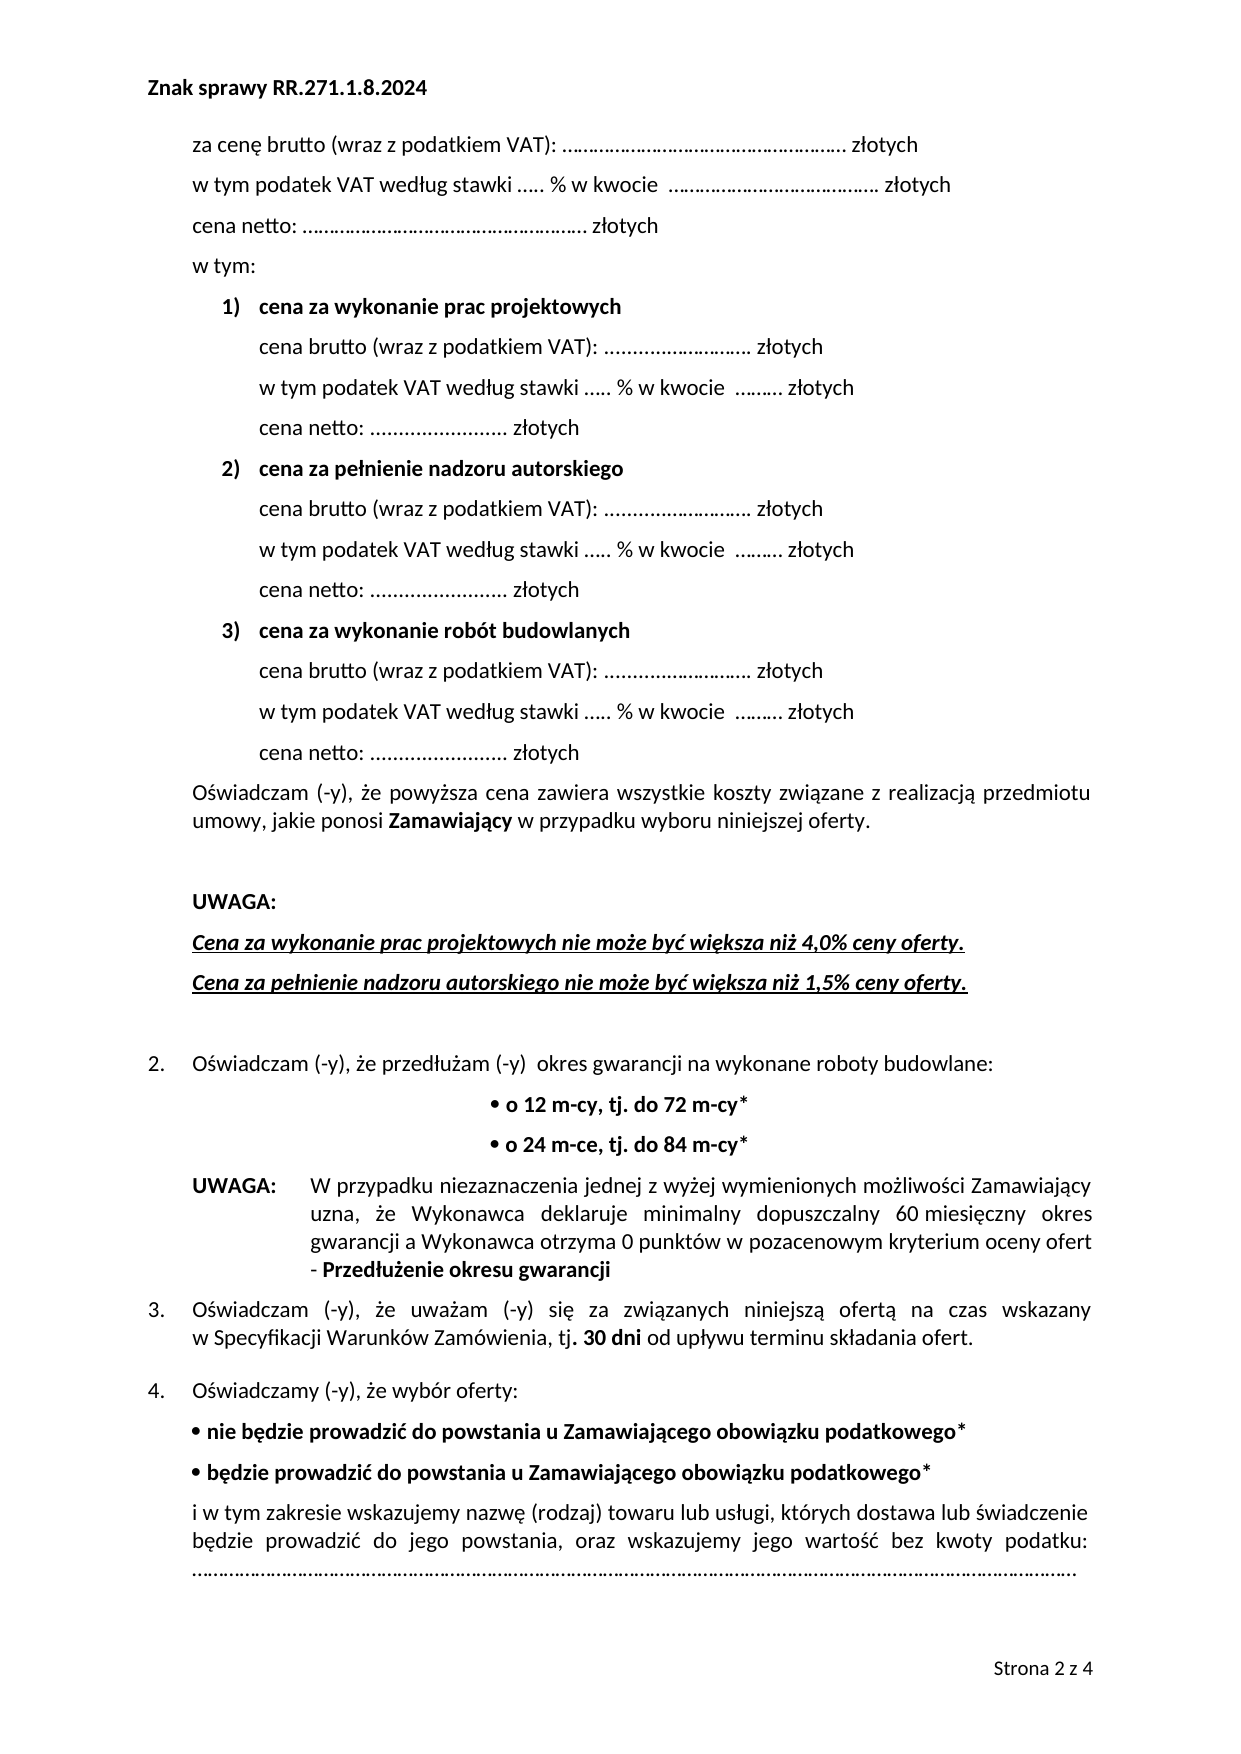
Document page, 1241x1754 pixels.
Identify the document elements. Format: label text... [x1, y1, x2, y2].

text Cena za wykonanie prac projektowych nie może być większa niż 4,0% ceny oferty. [192, 928, 1093, 956]
list i w tym zakresie wskazujemy nazwę (rodzaj) towaru lub usługi, których dostawa lub świadczenie będzie prowadzić do jego powstania, oraz wskazujemy jego wartość bez kwoty podatku: …………………………………………………………………………………………………………………………………………………… [192, 1498, 1090, 1582]
text cena netto: ........................ złotych [259, 738, 1093, 766]
text Oświadczam (-y), że powyższa cena zawiera wszystkie koszty związane z realizacją przedmiotu umowy, jakie ponosi Zamawiający w przypadku wyboru niniejszej oferty. [192, 778, 1093, 834]
list UWAGA: W przypadku niezaznaczenia jednej z wyżej wymienionych możliwości Zamawiający uzna, że Wykonawca deklaruje minimalny dopuszczalny 60 miesięczny okres gwarancji a Wykonawca otrzyma 0 punktów w pozacenowym kryterium oceny ofert - Przedłużenie okresu gwarancji [192, 1171, 1093, 1283]
text cena netto: ........................ złotych [259, 576, 1093, 604]
list o 24 m-ce, tj. do 84 m-cy* [148, 1130, 1093, 1158]
text cena brutto (wraz z podatkiem VAT): ...........……………. złotych [259, 494, 1093, 523]
list cena za wykonanie prac projektowych [221, 292, 1093, 320]
list cena za pełnienie nadzoru autorskiego [221, 454, 1093, 482]
text w tym podatek VAT według stawki ….. % w kwocie …………………………………. złotych [192, 170, 1093, 198]
text cena netto: ........................ złotych [259, 413, 1093, 442]
text UWAGA: [192, 887, 1093, 915]
text w tym: [192, 251, 1093, 279]
text w tym podatek VAT według stawki ….. % w kwocie ……… złotych [259, 373, 1093, 401]
text cena brutto (wraz z podatkiem VAT): ...........……………. złotych [259, 332, 1093, 361]
text cena brutto (wraz z podatkiem VAT): ...........……………. złotych [259, 657, 1093, 685]
text w tym podatek VAT według stawki ….. % w kwocie ……… złotych [259, 535, 1093, 563]
list o 12 m-cy, tj. do 72 m-cy* [148, 1090, 1093, 1118]
text w tym podatek VAT według stawki ….. % w kwocie ……… złotych [259, 697, 1093, 725]
text cena netto: ……………………………………………… złotych [192, 211, 1093, 239]
text za cenę brutto (wraz z podatkiem VAT): ……………………………………………… złotych [192, 130, 1093, 158]
list Oświadczamy (-y), że wybór oferty: [148, 1377, 1093, 1404]
list cena za wykonanie robót budowlanych [221, 616, 1093, 644]
list nie będzie prowadzić do powstania u Zamawiającego obowiązku podatkowego* [192, 1417, 1093, 1445]
text Cena za pełnienie nadzoru autorskiego nie może być większa niż 1,5% ceny oferty. [192, 968, 1093, 996]
list Oświadczam (-y), że przedłużam (-y) okres gwarancji na wykonane roboty budowlane: [148, 1049, 1093, 1077]
list Oświadczam (-y), że uważam (-y) się za związanych niniejszą ofertą na czas wskazany w Specyfikacji Warunków Zamówienia, tj. 30 dni od upływu terminu składania ofert. [148, 1296, 1093, 1352]
list będzie prowadzić do powstania u Zamawiającego obowiązku podatkowego* [192, 1458, 1093, 1486]
